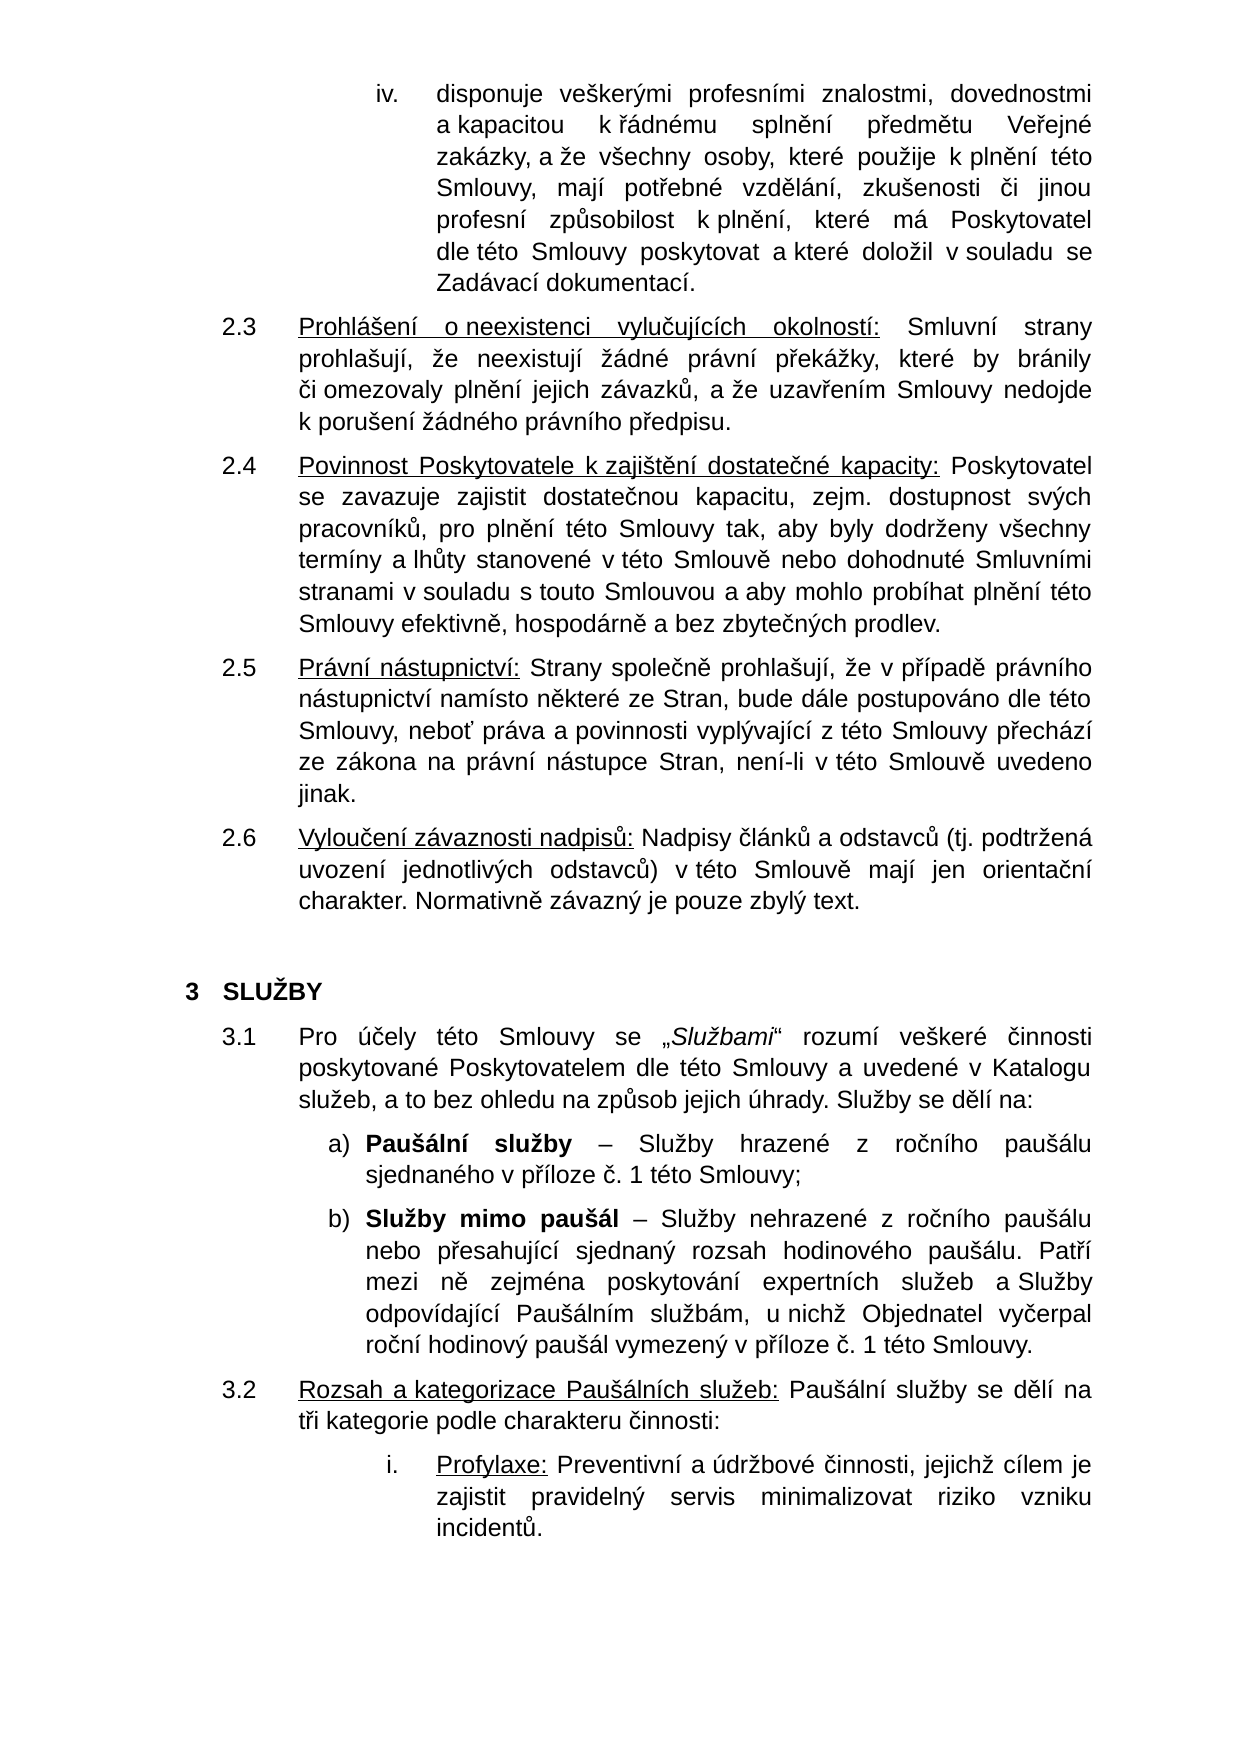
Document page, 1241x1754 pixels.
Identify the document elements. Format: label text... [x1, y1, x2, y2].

list Služby mimo paušál – Služby nehrazené z ročního paušálu nebo přesahující sjednaný rozsah hodinového paušálu. Patří mezi ně zejména poskytování expertních služeb a Služby odpovídající Paušálním službám, u nichž Objednatel vyčerpal roční hodinový paušál vymezený v příloze č. 1 této Smlouvy. [328, 1204, 1092, 1359]
list disponuje veškerými profesními znalostmi, dovednostmi a kapacitou k řádnému splnění předmětu Veřejné zakázky, a že všechny osoby, které použije k plnění této Smlouvy, mají potřebné vzdělání, zkušenosti či jinou profesní způsobilost k plnění, které má Poskytovatel dle této Smlouvy poskytovat a které doložil v souladu se Zadávací dokumentací. [399, 79, 1092, 297]
list Profylaxe: Preventivní a údržbové činnosti, jejichž cílem je zajistit pravidelný servis minimalizovat riziko vzniku incidentů. [399, 1450, 1092, 1542]
list Paušální služby – Služby hrazené z ročního paušálu sjednaného v příloze č. 1 této Smlouvy; [328, 1129, 1092, 1189]
text Prohlášení o neexistenci vylučujících okolností: Smluvní strany prohlašují, že neexistují žádné právní překážky, které by bránily či omezovaly plnění jejich závazků, a že uzavřením Smlouvy nedojde k porušení žádného právního předpisu. [222, 312, 1092, 436]
text Povinnost Poskytovatele k zajištění dostatečné kapacity: Poskytovatel se zavazuje zajistit dostatečnou kapacitu, zejm. dostupnost svých pracovníků, pro plnění této Smlouvy tak, aby byly dodrženy všechny termíny a lhůty stanovené v této Smlouvě nebo dohodnuté Smluvními stranami v souladu s touto Smlouvou a aby mohlo probíhat plnění této Smlouvy efektivně, hospodárně a bez zbytečných prodlev. [222, 451, 1092, 637]
text Pro účely této Smlouvy se „Službami“ rozumí veškeré činnosti poskytované Poskytovatelem dle této Smlouvy a uvedené v Katalogu služeb, a to bez ohledu na způsob jejich úhrady. Služby se dělí na: [222, 1021, 1092, 1113]
text Vyloučení závaznosti nadpisů: Nadpisy článků a odstavců (tj. podtržená uvození jednotlivých odstavců) v této Smlouvě mají jen orientační charakter. Normativně závazný je pouze zbylý text. [222, 823, 1092, 915]
text služby [185, 977, 1092, 1006]
text Rozsah a kategorizace Paušálních služeb: Paušální služby se dělí na tři kategorie podle charakteru činnosti: [222, 1374, 1092, 1435]
text Právní nástupnictví: Strany společně prohlašují, že v případě právního nástupnictví namísto některé ze Stran, bude dále postupováno dle této Smlouvy, neboť práva a povinnosti vyplývající z této Smlouvy přechází ze zákona na právní nástupce Stran, není-li v této Smlouvě uvedeno jinak. [222, 653, 1092, 808]
